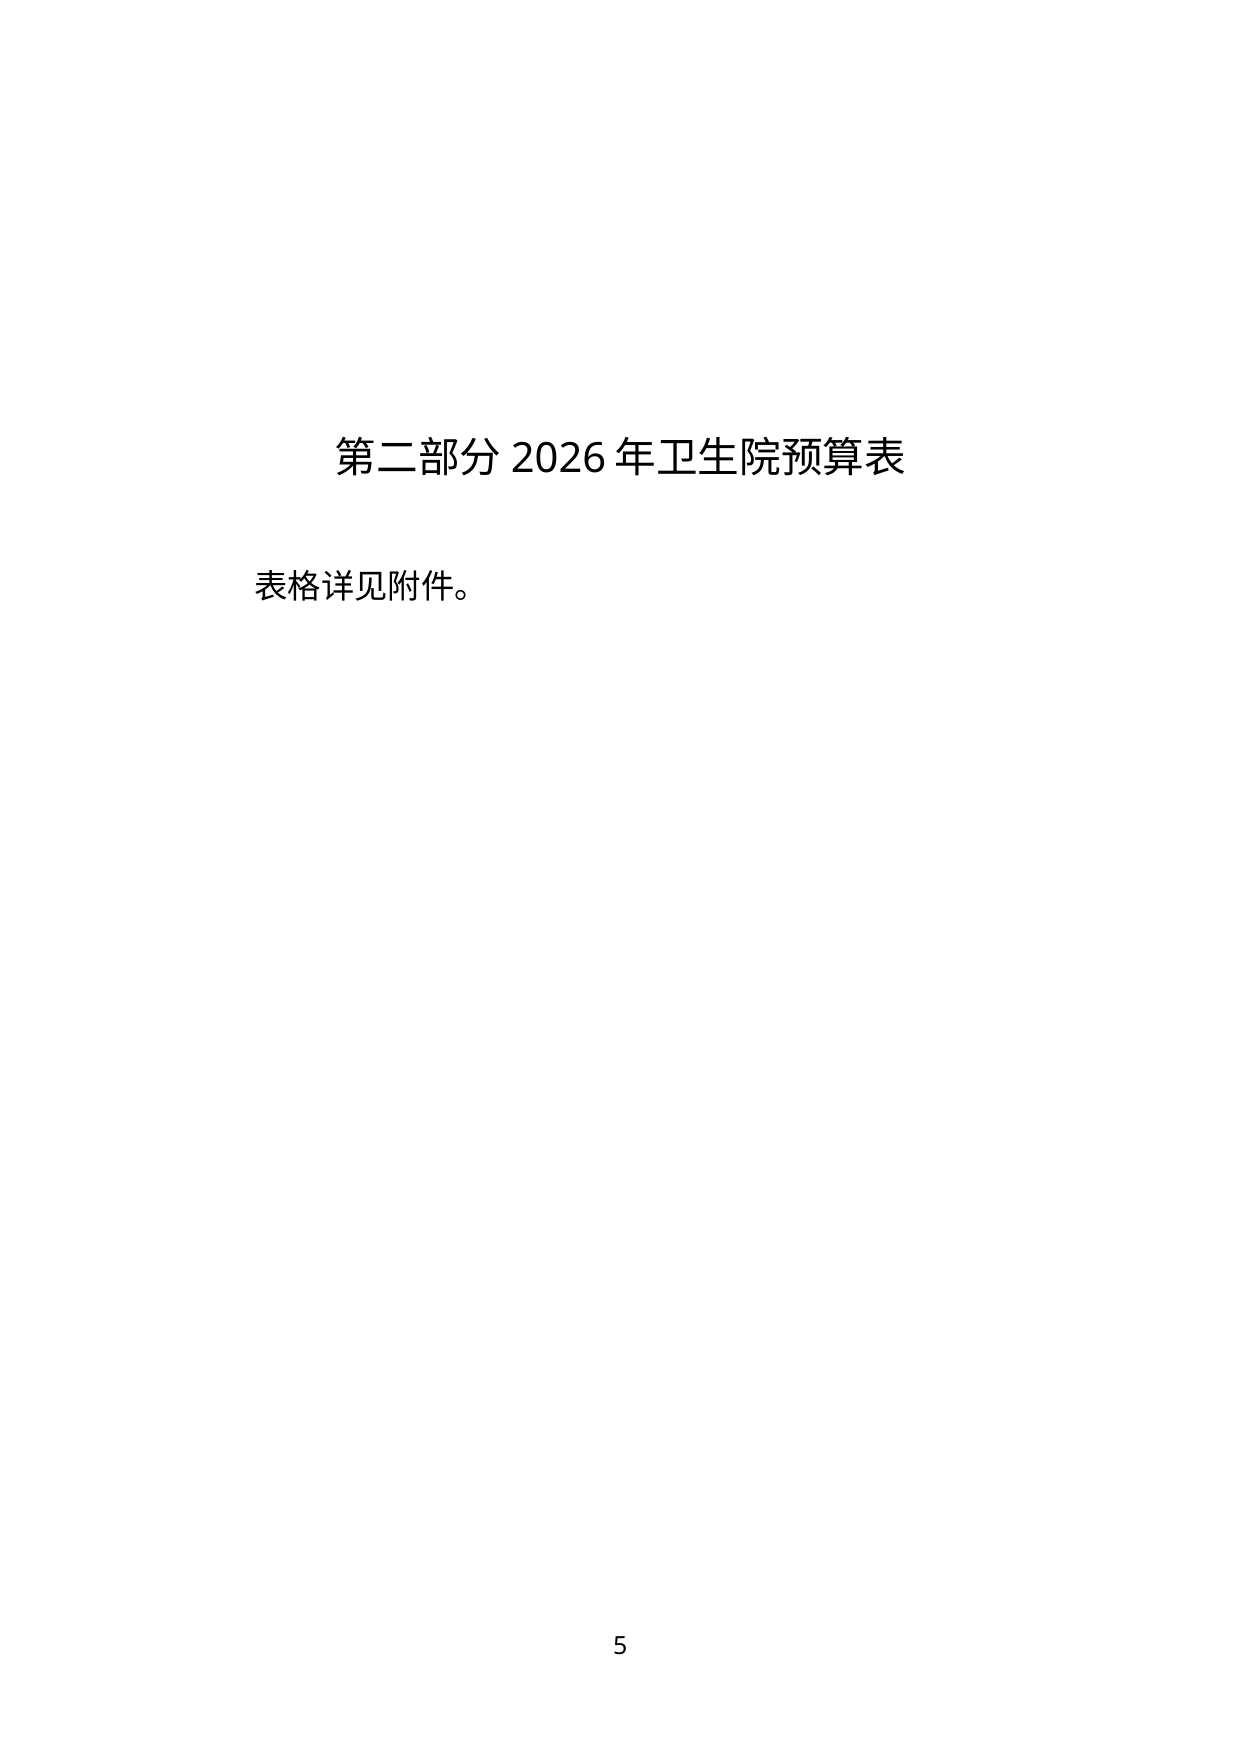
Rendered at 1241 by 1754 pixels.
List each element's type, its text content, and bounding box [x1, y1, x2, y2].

text 表格详见附件。 [187, 552, 1053, 617]
text 第二部分 2026年卫生院预算表 [187, 422, 1053, 487]
